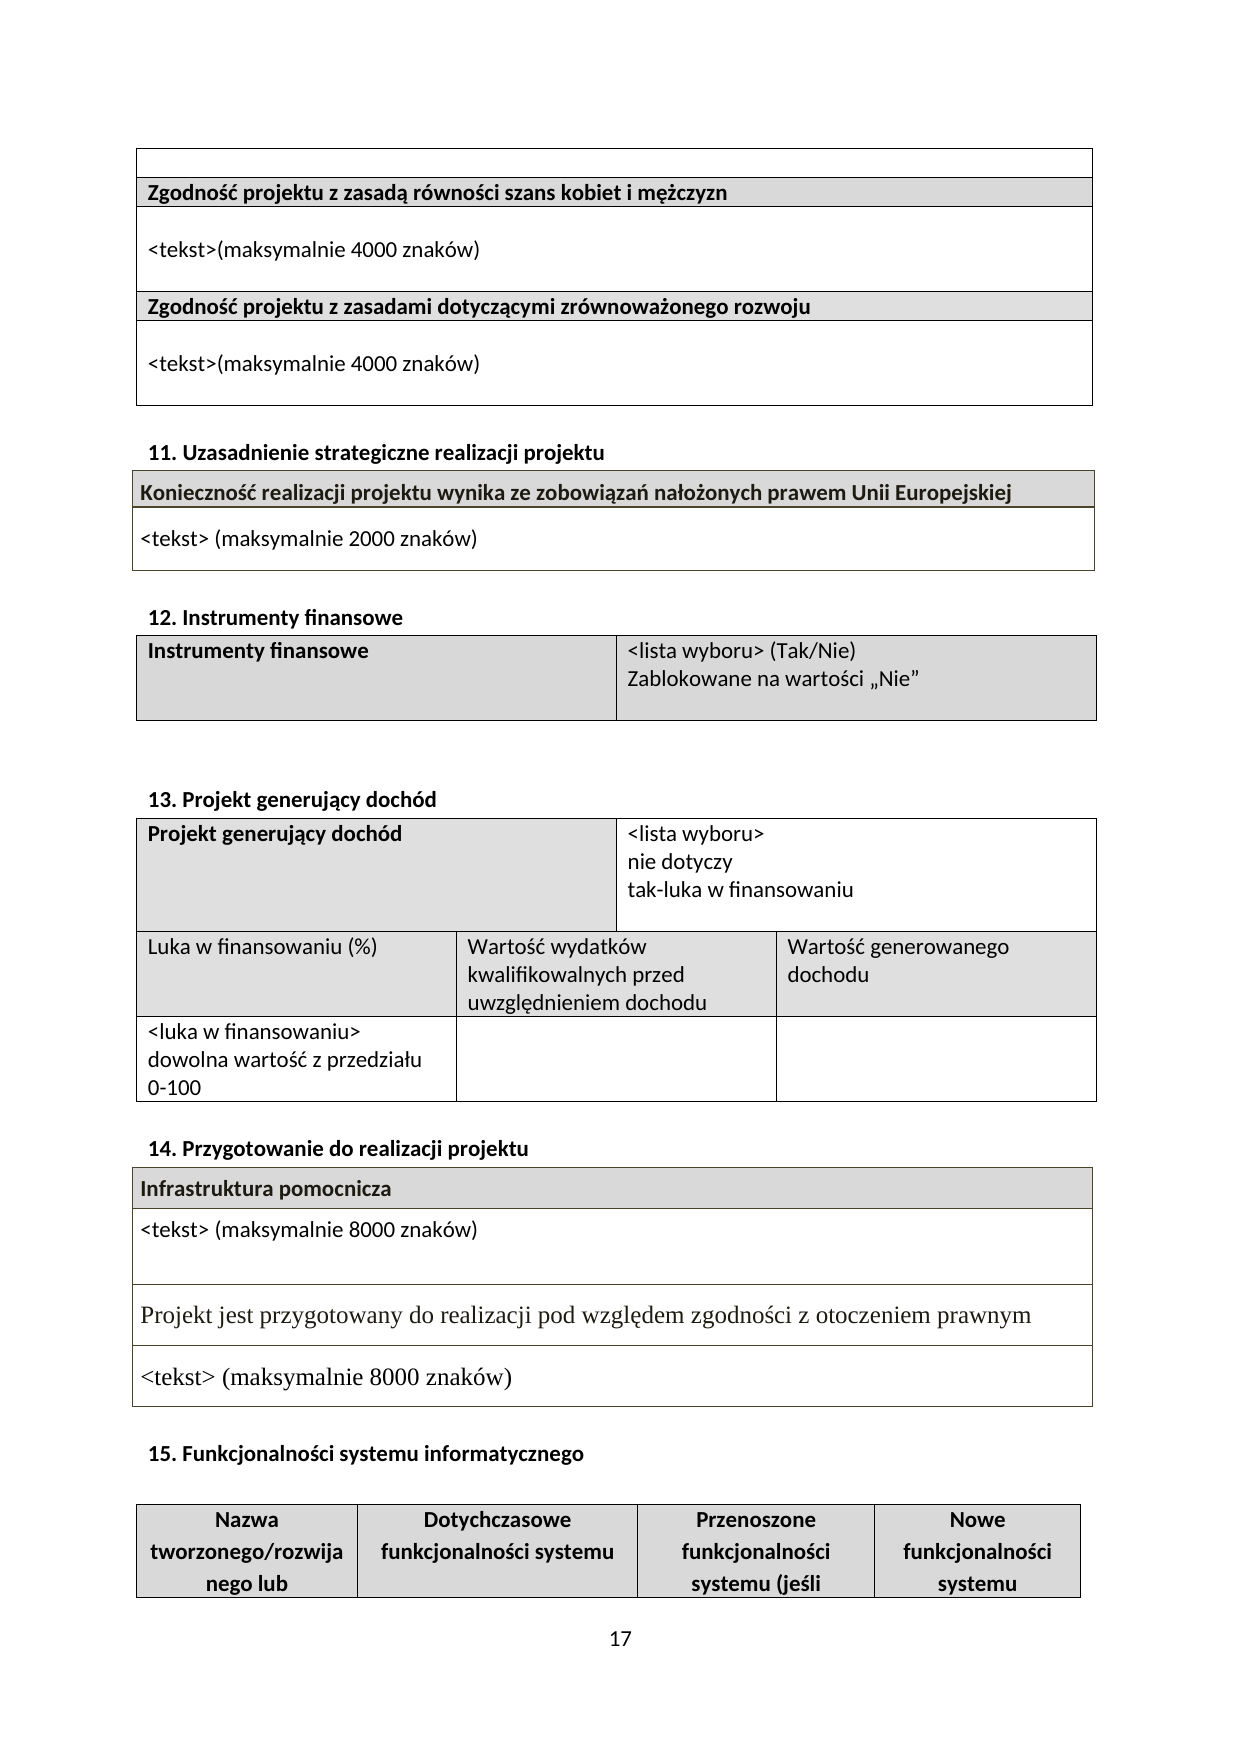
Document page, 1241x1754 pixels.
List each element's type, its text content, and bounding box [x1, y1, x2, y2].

text 13. Projekt generujący dochód [148, 786, 1093, 814]
table_header Konieczność realizacji projektu wynika ze zobowiązań nałożonych prawem Unii Europejskiej [133, 471, 1094, 506]
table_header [875, 1505, 1080, 1597]
text 11. Uzasadnienie strategiczne realizacji projektu [148, 438, 1093, 466]
table_cell <tekst>(maksymalnie 4000 znaków) [137, 321, 1092, 405]
table_cell [457, 1017, 776, 1101]
table_cell <tekst> (maksymalnie 2000 znaków) [133, 508, 1094, 570]
table_cell <tekst> (maksymalnie 8000 znaków) [133, 1209, 1092, 1284]
table_cell Zgodność projektu z zasadami dotyczącymi zrównoważonego rozwoju [137, 292, 1092, 320]
table_cell Projekt jest przygotowany do realizacji pod względem zgodności z otoczeniem prawnym [133, 1285, 1092, 1345]
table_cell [137, 149, 1092, 177]
table_cell Luka w finansowaniu (%) [137, 932, 456, 1016]
table_cell [777, 1017, 1096, 1101]
table_header Projekt generujący dochód [137, 819, 616, 931]
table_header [137, 1505, 357, 1597]
table_header Infrastruktura pomocnicza [133, 1168, 1092, 1208]
text 15. Funkcjonalności systemu informatycznego [148, 1439, 1093, 1467]
table_cell <tekst>(maksymalnie 4000 znaków) [137, 207, 1092, 291]
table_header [358, 1505, 637, 1597]
table_header <lista wyboru> (Tak/Nie) Zablokowane na wartości „Nie” [617, 636, 1096, 720]
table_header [638, 1505, 874, 1597]
table_cell Wartość generowanego dochodu [777, 932, 1096, 1016]
text 12. Instrumenty finansowe [148, 603, 1093, 631]
table_header Instrumenty finansowe [137, 636, 616, 720]
table_cell Zgodność projektu z zasadą równości szans kobiet i mężczyzn [137, 178, 1092, 206]
table_cell Wartość wydatków kwalifikowalnych przed uwzględnieniem dochodu [457, 932, 776, 1016]
table_header <lista wyboru> nie dotyczy tak-luka w finansowaniu [617, 819, 1096, 931]
table_cell <luka w finansowaniu> dowolna wartość z przedziału 0-100 [137, 1017, 456, 1101]
table_cell <tekst> (maksymalnie 8000 znaków) [133, 1346, 1092, 1406]
text 14. Przygotowanie do realizacji projektu [148, 1134, 1093, 1162]
